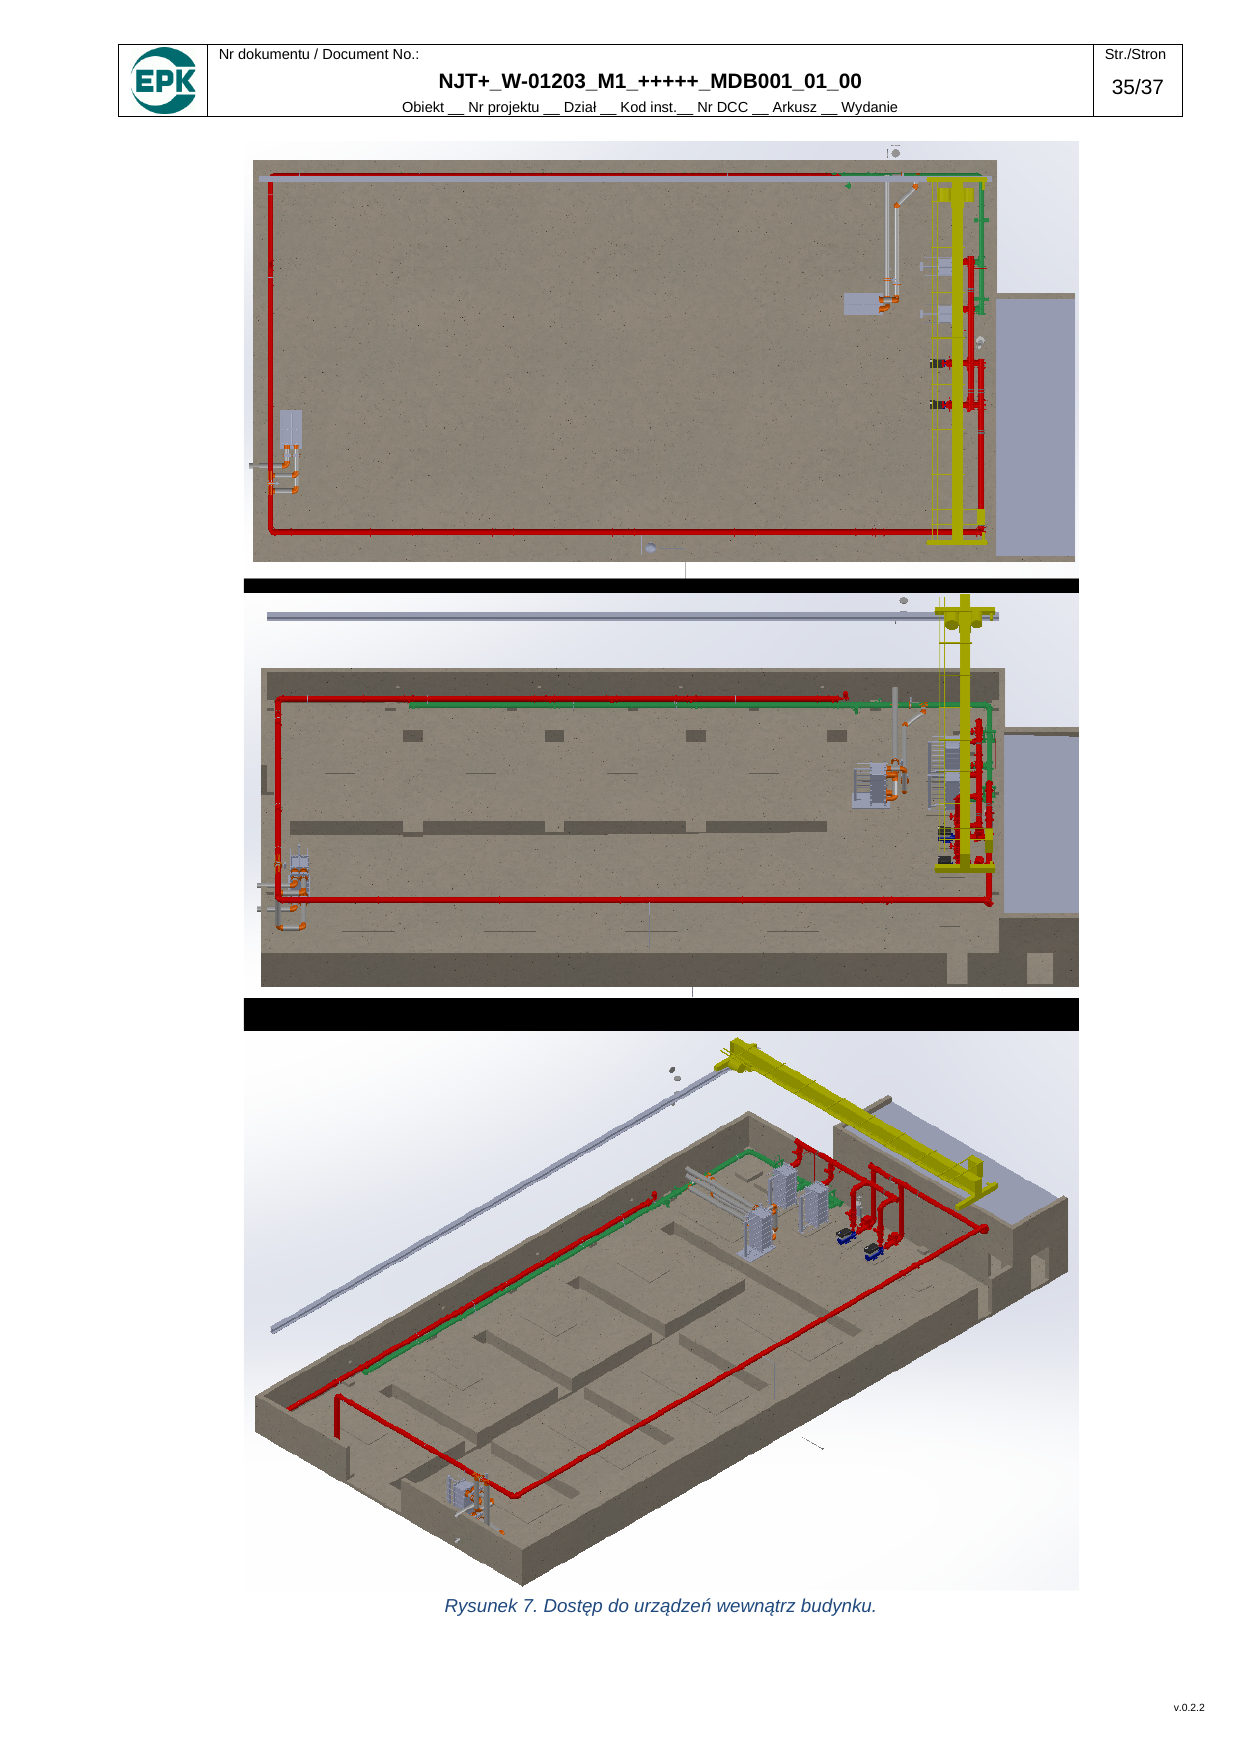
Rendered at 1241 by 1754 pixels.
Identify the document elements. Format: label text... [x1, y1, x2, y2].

picture [243, 141, 1079, 1591]
text Rysunek 7. Dostęp do urządzeń wewnątrz budynku. [118, 1594, 1205, 1616]
picture [130, 47, 196, 114]
